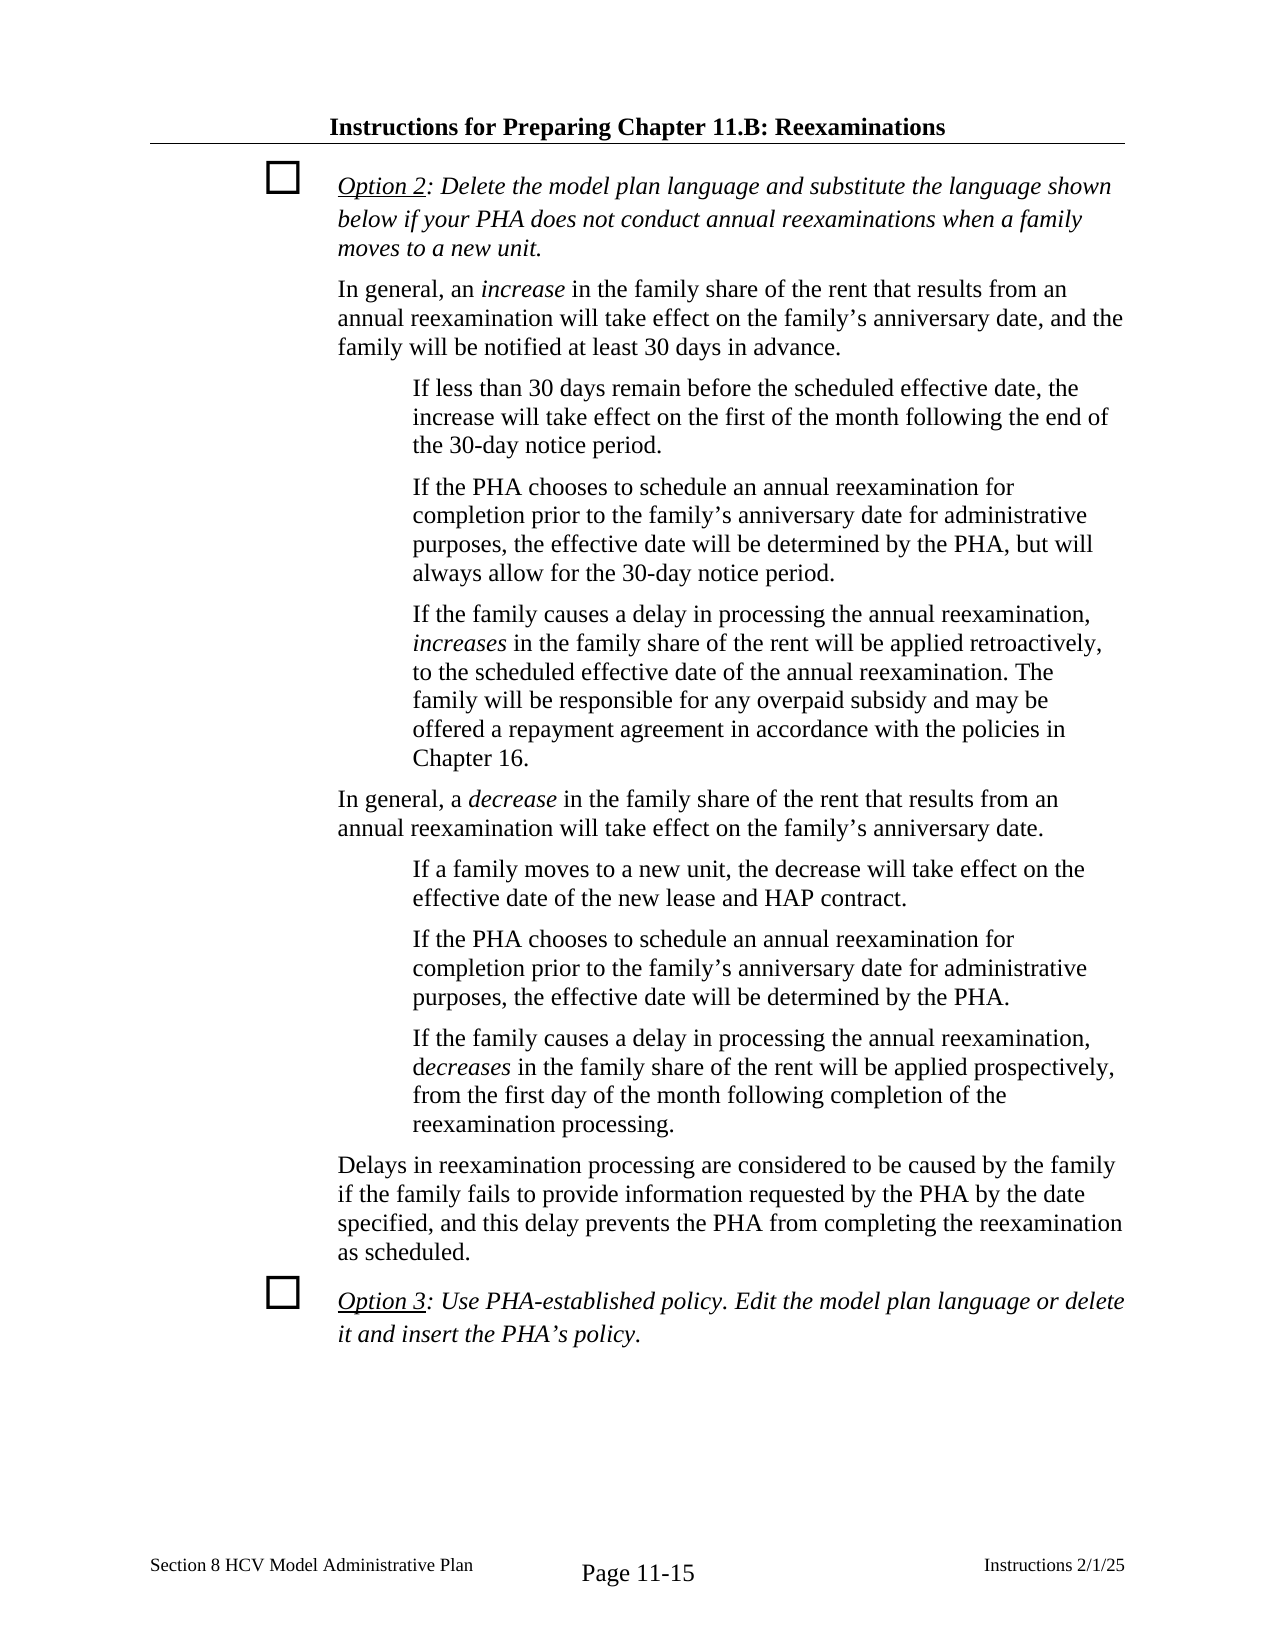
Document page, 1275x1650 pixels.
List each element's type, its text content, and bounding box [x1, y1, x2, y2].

text If a family moves to a new unit, the decrease will take effect on the effective date of the new lease and HAP contract. [412, 854, 1125, 912]
text Delays in reexamination processing are considered to be caused by the family if the family fails to provide information requested by the PHA by the date specified, and this delay prevents the PHA from completing the reexamination as scheduled. [337, 1150, 1125, 1265]
text If the PHA chooses to schedule an annual reexamination for completion prior to the family’s anniversary date for administrative purposes, the effective date will be determined by the PHA. [412, 924, 1125, 1010]
text If less than 30 days remain before the scheduled effective date, the increase will take effect on the first of the month following the end of the 30-day notice period. [412, 373, 1125, 459]
text Option 2: Delete the model plan language and substitute the language shown below if your PHA does not conduct annual reexaminations when a family moves to a new unit. [262, 162, 1125, 262]
list If the family causes a delay in processing the annual reexamination, increases in the family share of the rent will be applied retroactively, to the scheduled effective date of the annual reexamination. The family will be responsible for any overpaid subsidy and may be offered a repayment agreement in accordance with the policies in Chapter 16. [412, 599, 1125, 772]
text Option 3: Use PHA-established policy. Edit the model plan language or delete it and insert the PHA’s policy. [262, 1278, 1125, 1348]
text If the PHA chooses to schedule an annual reexamination for completion prior to the family’s anniversary date for administrative purposes, the effective date will be determined by the PHA, but will always allow for the 30-day notice period. [412, 472, 1125, 587]
text In general, an increase in the family share of the rent that results from an annual reexamination will take effect on the family’s anniversary date, and the family will be notified at least 30 days in advance. [337, 274, 1125, 360]
text If the family causes a delay in processing the annual reexamination, decreases in the family share of the rent will be applied prospectively, from the first day of the month following completion of the reexamination processing. [412, 1023, 1125, 1138]
text In general, a decrease in the family share of the rent that results from an annual reexamination will take effect on the family’s anniversary date. [337, 784, 1125, 842]
